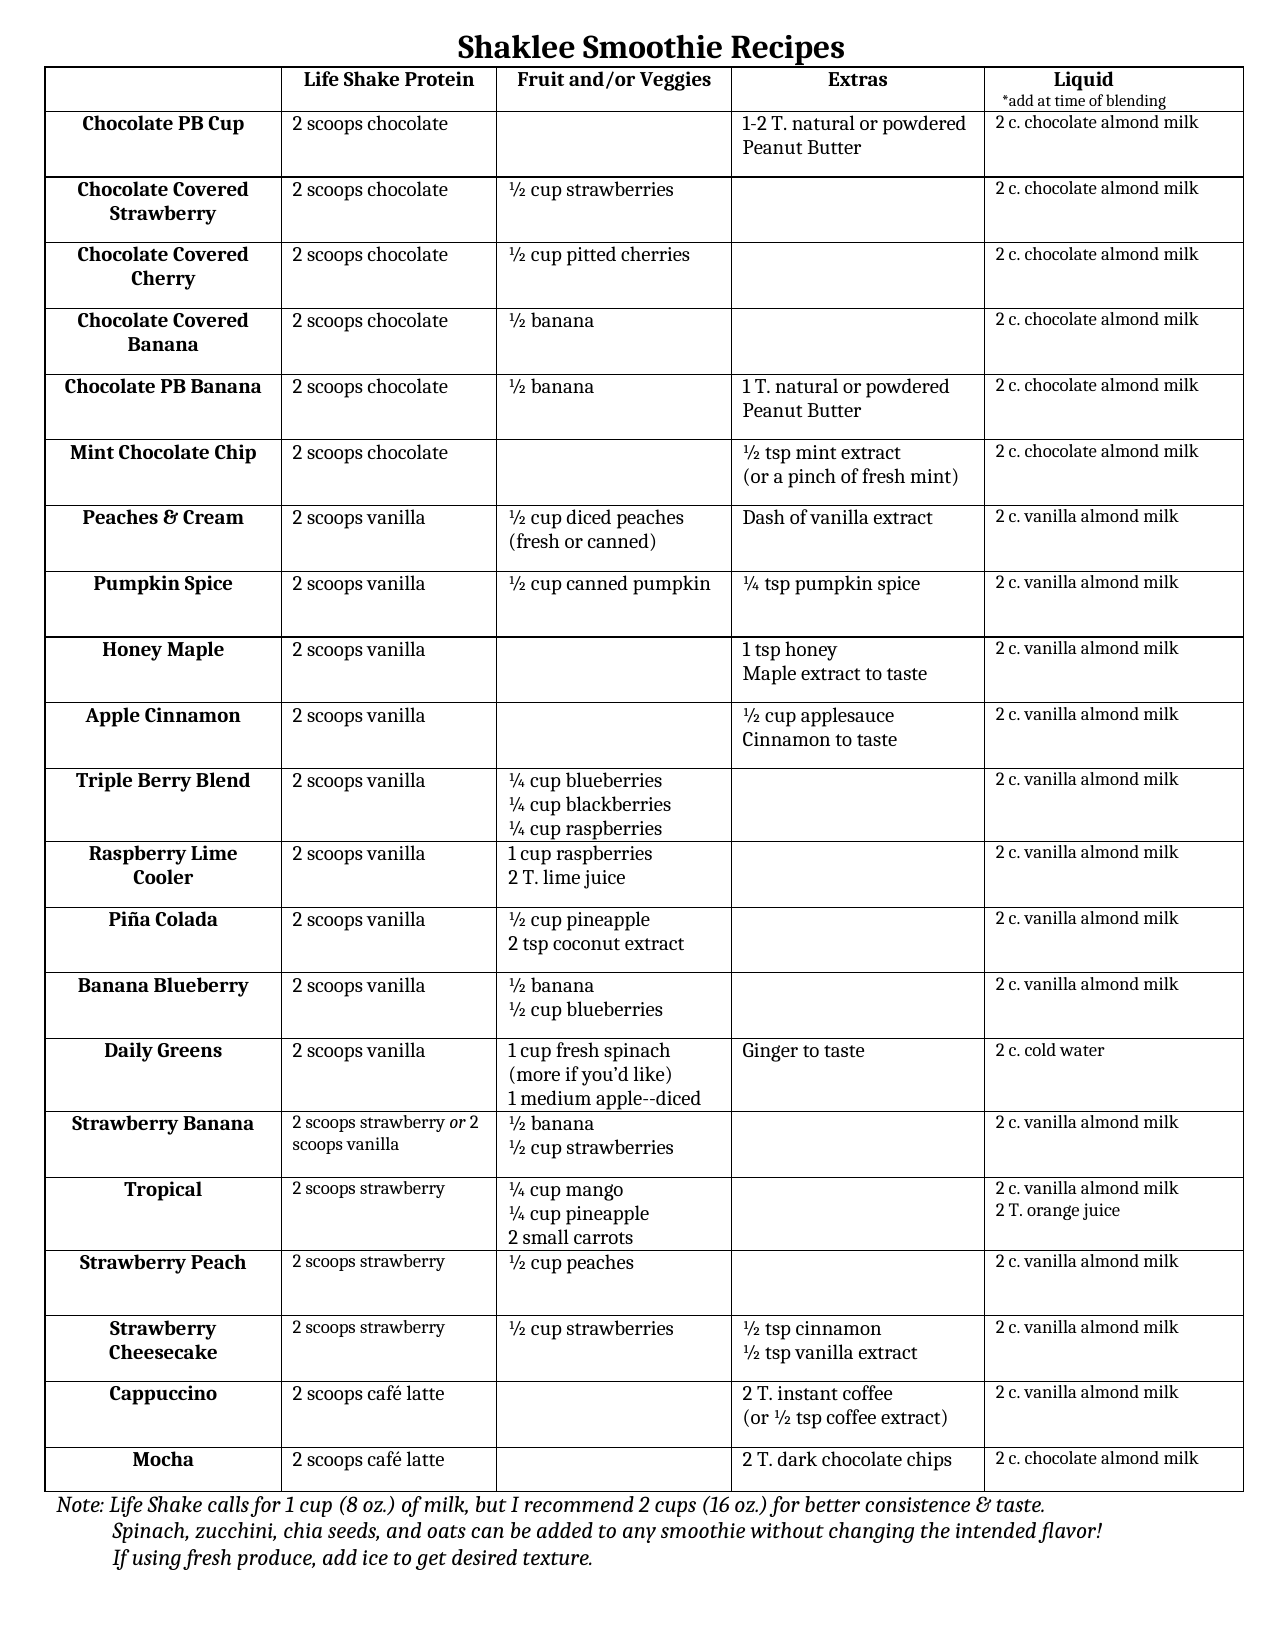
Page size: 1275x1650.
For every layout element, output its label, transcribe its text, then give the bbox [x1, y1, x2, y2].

table_cell ½ banana ½ cup blueberries [497, 973, 731, 1038]
table_cell Strawberry Cheesecake [46, 1316, 281, 1381]
table_cell Chocolate PB Cup [46, 112, 281, 176]
table_cell Dash of vanilla extract [732, 506, 984, 571]
table_cell 2 c. chocolate almond milk [985, 1448, 1243, 1491]
table_cell Chocolate Covered Strawberry [46, 178, 281, 242]
table_cell ½ cup pitted cherries [497, 243, 731, 308]
table_cell 2 c. vanilla almond milk [985, 703, 1243, 768]
table_cell 2 c. vanilla almond milk [985, 572, 1243, 636]
table_cell 2 scoops vanilla [282, 703, 496, 768]
table_cell ½ cup strawberries [497, 178, 731, 242]
text Spinach, zucchini, chia seeds, and oats can be added to any smoothie without changing the intended flavor! [112, 1518, 1247, 1545]
table_cell ½ cup canned pumpkin [497, 572, 731, 636]
table_cell 2 c. vanilla almond milk [985, 1382, 1243, 1447]
table_cell 2 c. cold water [985, 1039, 1243, 1111]
table_cell Cappuccino [46, 1382, 281, 1447]
table_cell ¼ tsp pumpkin spice [732, 572, 984, 636]
table_cell 1-2 T. natural or powdered Peanut Butter [732, 112, 984, 176]
table_cell 2 scoops strawberry [282, 1316, 496, 1381]
table_cell Banana Blueberry [46, 973, 281, 1038]
table_cell ½ tsp mint extract (or a pinch of fresh mint) [732, 440, 984, 505]
table_cell Raspberry Lime Cooler [46, 842, 281, 907]
table_cell [732, 973, 984, 1038]
table_cell [497, 638, 731, 702]
table_cell Daily Greens [46, 1039, 281, 1111]
table_cell [732, 1178, 984, 1249]
table_cell 2 c. chocolate almond milk [985, 112, 1243, 176]
table_cell ½ cup diced peaches (fresh or canned) [497, 506, 731, 571]
table_cell 2 scoops vanilla [282, 973, 496, 1038]
table_cell 2 c. chocolate almond milk [985, 243, 1243, 308]
table_cell ½ tsp cinnamon ½ tsp vanilla extract [732, 1316, 984, 1381]
table_cell ¼ cup blueberries ¼ cup blackberries ¼ cup raspberries [497, 769, 731, 841]
table_cell 2 scoops strawberry [282, 1178, 496, 1249]
table_cell 2 scoops café latte [282, 1448, 496, 1491]
table_header Life Shake Protein [282, 68, 496, 111]
table_cell ½ cup strawberries [497, 1316, 731, 1381]
table_cell ½ cup peaches [497, 1251, 731, 1315]
table_cell ½ cup applesauce Cinnamon to taste [732, 703, 984, 768]
table_cell Triple Berry Blend [46, 769, 281, 841]
table_cell [732, 769, 984, 841]
table_cell 2 c. vanilla almond milk 2 T. orange juice [985, 1178, 1243, 1249]
table_cell ¼ cup mango ¼ cup pineapple 2 small carrots [497, 1178, 731, 1249]
table_cell Tropical [46, 1178, 281, 1249]
table_cell 2 c. chocolate almond milk [985, 440, 1243, 505]
table_cell Strawberry Banana [46, 1112, 281, 1177]
table_cell 2 scoops strawberry or 2 scoops vanilla [282, 1112, 496, 1177]
table_cell 2 c. chocolate almond milk [985, 178, 1243, 242]
table_cell Ginger to taste [732, 1039, 984, 1111]
table_cell [732, 178, 984, 242]
text Shaklee Smoothie Recipes [56, 28, 1247, 66]
table_cell [732, 1251, 984, 1315]
table_cell 2 c. vanilla almond milk [985, 908, 1243, 972]
table_cell 2 c. vanilla almond milk [985, 769, 1243, 841]
table_header Extras [732, 68, 984, 111]
table_cell 2 scoops chocolate [282, 112, 496, 176]
table_cell 2 scoops chocolate [282, 440, 496, 505]
table_cell 2 T. dark chocolate chips [732, 1448, 984, 1491]
table_cell [497, 440, 731, 505]
table_cell Mint Chocolate Chip [46, 440, 281, 505]
table_cell 2 scoops vanilla [282, 572, 496, 636]
table_cell 2 c. vanilla almond milk [985, 1251, 1243, 1315]
table_cell 2 c. chocolate almond milk [985, 375, 1243, 439]
table_cell ½ banana ½ cup strawberries [497, 1112, 731, 1177]
table_cell [732, 908, 984, 972]
table_cell 2 scoops chocolate [282, 375, 496, 439]
table_header Fruit and/or Veggies [497, 68, 731, 111]
table_cell Peaches & Cream [46, 506, 281, 571]
table_cell 2 T. instant coffee (or ½ tsp coffee extract) [732, 1382, 984, 1447]
table_cell ½ banana [497, 375, 731, 439]
table_header Liquid *add at time of blending [985, 68, 1243, 111]
table_cell 2 c. vanilla almond milk [985, 1316, 1243, 1381]
table_cell 2 scoops vanilla [282, 769, 496, 841]
table_cell Chocolate Covered Banana [46, 309, 281, 373]
table_cell Honey Maple [46, 638, 281, 702]
table_cell Mocha [46, 1448, 281, 1491]
table_cell 2 scoops vanilla [282, 506, 496, 571]
table_cell 2 scoops vanilla [282, 842, 496, 907]
table_cell Piña Colada [46, 908, 281, 972]
table_cell 2 scoops vanilla [282, 908, 496, 972]
table_cell 2 c. vanilla almond milk [985, 506, 1243, 571]
table_cell 2 c. vanilla almond milk [985, 638, 1243, 702]
table_cell ½ banana [497, 309, 731, 373]
table_cell 2 scoops strawberry [282, 1251, 496, 1315]
table_cell 2 scoops chocolate [282, 178, 496, 242]
table_header [46, 68, 281, 111]
table_cell 2 c. vanilla almond milk [985, 973, 1243, 1038]
table_cell 2 c. chocolate almond milk [985, 309, 1243, 373]
table_cell 1 cup raspberries 2 T. lime juice [497, 842, 731, 907]
table_cell [732, 842, 984, 907]
table_cell 2 c. vanilla almond milk [985, 842, 1243, 907]
table_cell [497, 112, 731, 176]
table_cell Strawberry Peach [46, 1251, 281, 1315]
table_cell [497, 703, 731, 768]
table_cell Chocolate Covered Cherry [46, 243, 281, 308]
text If using fresh produce, add ice to get desired texture. [112, 1545, 1247, 1571]
table_cell [497, 1382, 731, 1447]
text Note: Life Shake calls for 1 cup (8 oz.) of milk, but I recommend 2 cups (16 oz.) for better consistence & taste. [56, 1492, 1247, 1518]
table_cell 2 scoops chocolate [282, 243, 496, 308]
table_cell Apple Cinnamon [46, 703, 281, 768]
table_cell Chocolate PB Banana [46, 375, 281, 439]
table_cell [732, 1112, 984, 1177]
table_cell 2 scoops vanilla [282, 638, 496, 702]
table_cell 2 scoops chocolate [282, 309, 496, 373]
table_cell [732, 243, 984, 308]
table_cell 2 c. vanilla almond milk [985, 1112, 1243, 1177]
table_cell ½ cup pineapple 2 tsp coconut extract [497, 908, 731, 972]
table_cell 1 tsp honey Maple extract to taste [732, 638, 984, 702]
table_cell 1 cup fresh spinach (more if you’d like) 1 medium apple--diced [497, 1039, 731, 1111]
table_cell 1 T. natural or powdered Peanut Butter [732, 375, 984, 439]
table_cell Pumpkin Spice [46, 572, 281, 636]
table_cell [732, 309, 984, 373]
table_cell [497, 1448, 731, 1491]
table_cell 2 scoops vanilla [282, 1039, 496, 1111]
table_cell 2 scoops café latte [282, 1382, 496, 1447]
